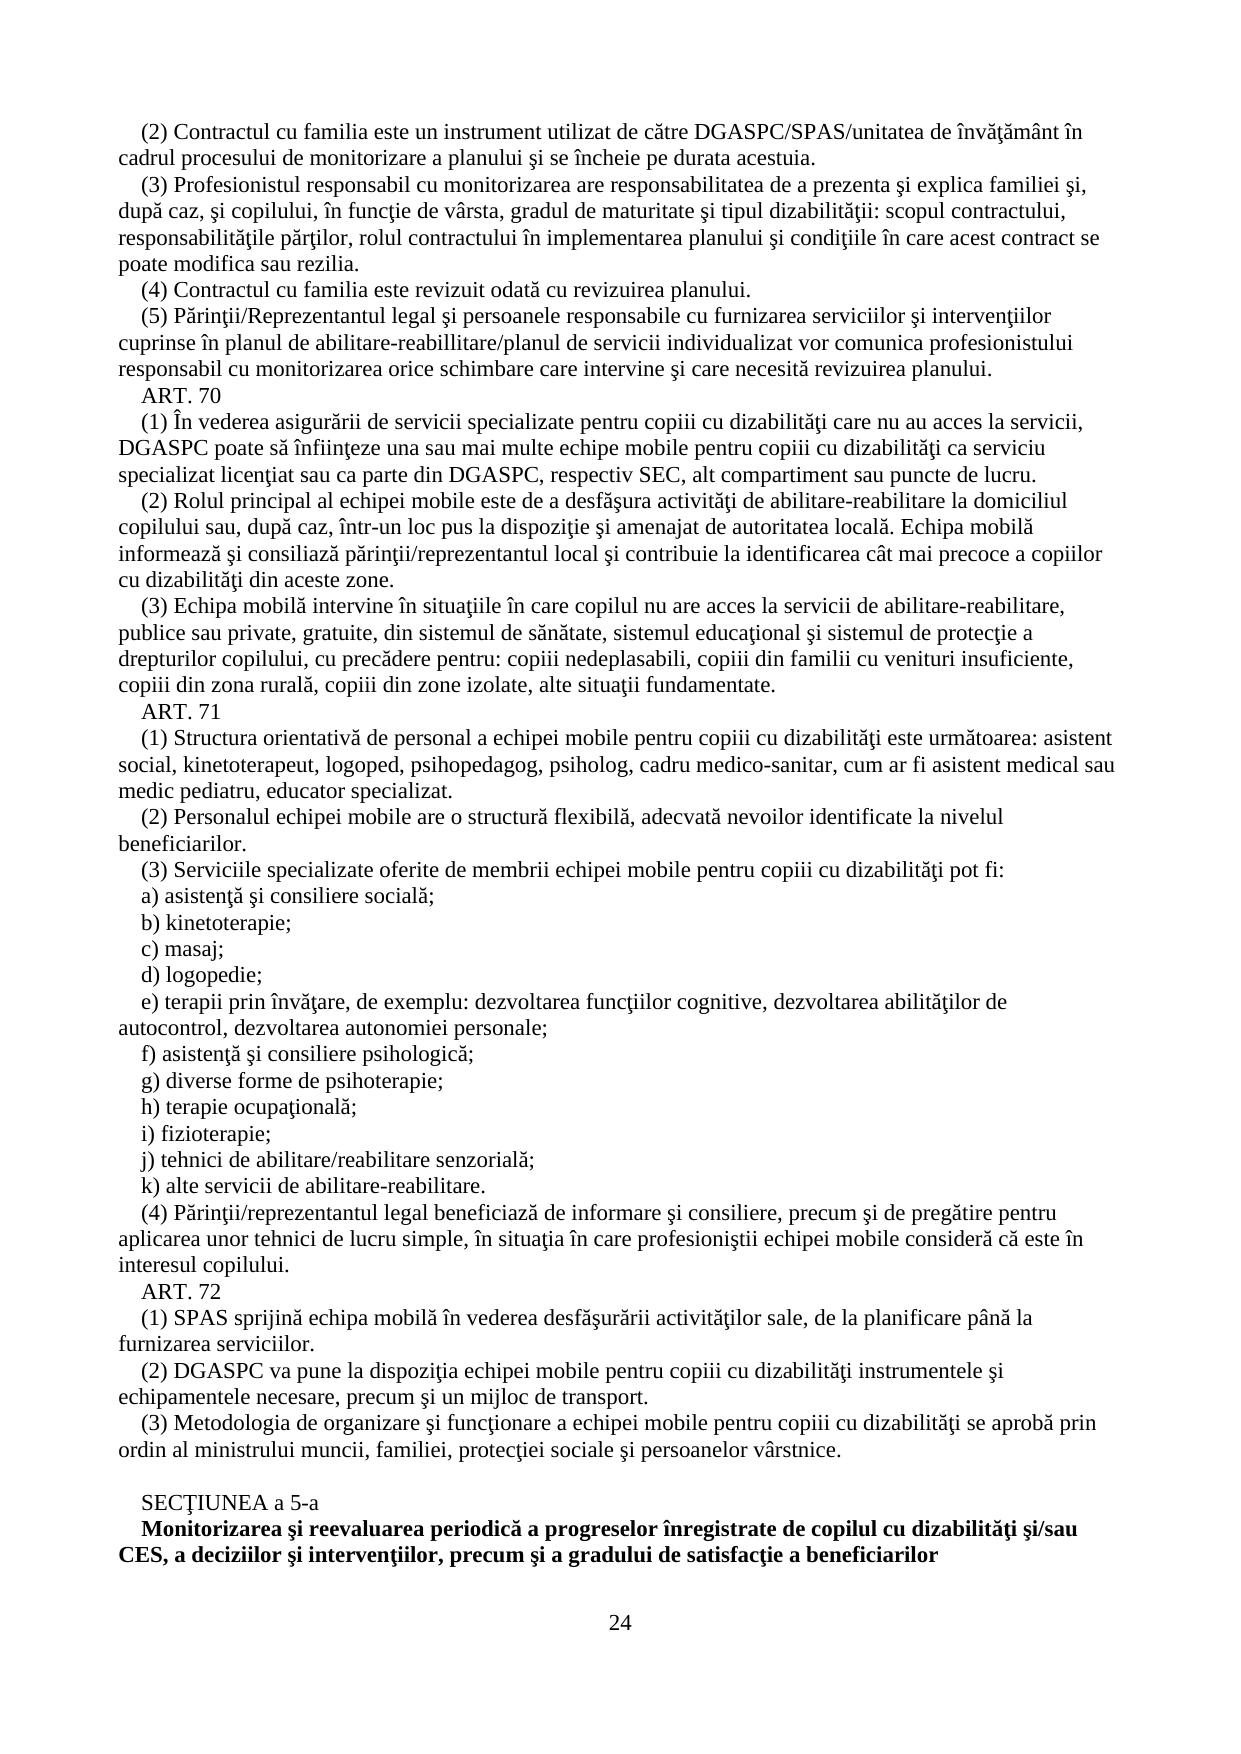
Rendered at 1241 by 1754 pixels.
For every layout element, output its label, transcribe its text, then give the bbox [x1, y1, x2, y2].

text (3) Serviciile specializate oferite de membrii echipei mobile pentru copiii cu dizabilităţi pot fi: [118, 856, 1122, 882]
text (5) Părinţii/Reprezentantul legal şi persoanele responsabile cu furnizarea serviciilor şi intervenţiilor cuprinse în planul de abilitare-reabillitare/planul de servicii individualizat vor comunica profesionistului responsabil cu monitorizarea orice schimbare care intervine şi care necesită revizuirea planului. [118, 303, 1122, 382]
text a) asistenţă şi consiliere socială; [118, 882, 1122, 909]
text i) fizioterapie; [118, 1119, 1122, 1146]
text e) terapii prin învăţare, de exemplu: dezvoltarea funcţiilor cognitive, dezvoltarea abilităţilor de autocontrol, dezvoltarea autonomiei personale; [118, 988, 1122, 1041]
text b) kinetoterapie; [118, 909, 1122, 935]
text (2) Contractul cu familia este un instrument utilizat de către DGASPC/SPAS/unitatea de învăţământ în cadrul procesului de monitorizare a planului şi se încheie pe durata acestuia. [118, 118, 1122, 171]
text f) asistenţă şi consiliere psihologică; [118, 1041, 1122, 1067]
text j) tehnici de abilitare/reabilitare senzorială; [118, 1146, 1122, 1172]
text Monitorizarea şi reevaluarea periodică a progreselor înregistrate de copilul cu dizabilităţi şi/sau CES, a deciziilor şi intervenţiilor, precum şi a gradului de satisfacţie a beneficiarilor [118, 1515, 1122, 1568]
text (2) DGASPC va pune la dispoziţia echipei mobile pentru copiii cu dizabilităţi instrumentele şi echipamentele necesare, precum şi un mijloc de transport. [118, 1357, 1122, 1409]
text (1) În vederea asigurării de servicii specializate pentru copiii cu dizabilităţi care nu au acces la servicii, DGASPC poate să înfiinţeze una sau mai multe echipe mobile pentru copiii cu dizabilităţi ca serviciu specializat licenţiat sau ca parte din DGASPC, respectiv SEC, alt compartiment sau puncte de lucru. [118, 408, 1122, 487]
text (2) Personalul echipei mobile are o structură flexibilă, adecvată nevoilor identificate la nivelul beneficiarilor. [118, 803, 1122, 856]
text ART. 72 [118, 1278, 1122, 1304]
text (4) Părinţii/reprezentantul legal beneficiază de informare şi consiliere, precum şi de pregătire pentru aplicarea unor tehnici de lucru simple, în situaţia în care profesioniştii echipei mobile consideră că este în interesul copilului. [118, 1199, 1122, 1278]
text (3) Echipa mobilă intervine în situaţiile în care copilul nu are acces la servicii de abilitare-reabilitare, publice sau private, gratuite, din sistemul de sănătate, sistemul educaţional şi sistemul de protecţie a drepturilor copilului, cu precădere pentru: copiii nedeplasabili, copiii din familii cu venituri insuficiente, copiii din zona rurală, copiii din zone izolate, alte situaţii fundamentate. [118, 592, 1122, 698]
text c) masaj; [118, 935, 1122, 961]
text SECŢIUNEA a 5-a [118, 1488, 1122, 1515]
text g) diverse forme de psihoterapie; [118, 1067, 1122, 1093]
text h) terapie ocupaţională; [118, 1093, 1122, 1119]
text (3) Profesionistul responsabil cu monitorizarea are responsabilitatea de a prezenta şi explica familiei şi, după caz, şi copilului, în funcţie de vârsta, gradul de maturitate şi tipul dizabilităţii: scopul contractului, responsabilităţile părţilor, rolul contractului în implementarea planului şi condiţiile în care acest contract se poate modifica sau rezilia. [118, 171, 1122, 276]
text (3) Metodologia de organizare şi funcţionare a echipei mobile pentru copiii cu dizabilităţi se aprobă prin ordin al ministrului muncii, familiei, protecţiei sociale şi persoanelor vârstnice. [118, 1409, 1122, 1462]
text (1) SPAS sprijină echipa mobilă în vederea desfăşurării activităţilor sale, de la planificare până la furnizarea serviciilor. [118, 1304, 1122, 1357]
text k) alte servicii de abilitare-reabilitare. [118, 1172, 1122, 1199]
text ART. 71 [118, 698, 1122, 724]
text (2) Rolul principal al echipei mobile este de a desfăşura activităţi de abilitare-reabilitare la domiciliul copilului sau, după caz, într-un loc pus la dispoziţie şi amenajat de autoritatea locală. Echipa mobilă informează şi consiliază părinţii/reprezentantul local şi contribuie la identificarea cât mai precoce a copiilor cu dizabilităţi din aceste zone. [118, 487, 1122, 592]
text d) logopedie; [118, 961, 1122, 988]
text (1) Structura orientativă de personal a echipei mobile pentru copiii cu dizabilităţi este următoarea: asistent social, kinetoterapeut, logoped, psihopedagog, psiholog, cadru medico-sanitar, cum ar fi asistent medical sau medic pediatru, educator specializat. [118, 724, 1122, 803]
text ART. 70 [118, 382, 1122, 408]
text (4) Contractul cu familia este revizuit odată cu revizuirea planului. [118, 276, 1122, 303]
